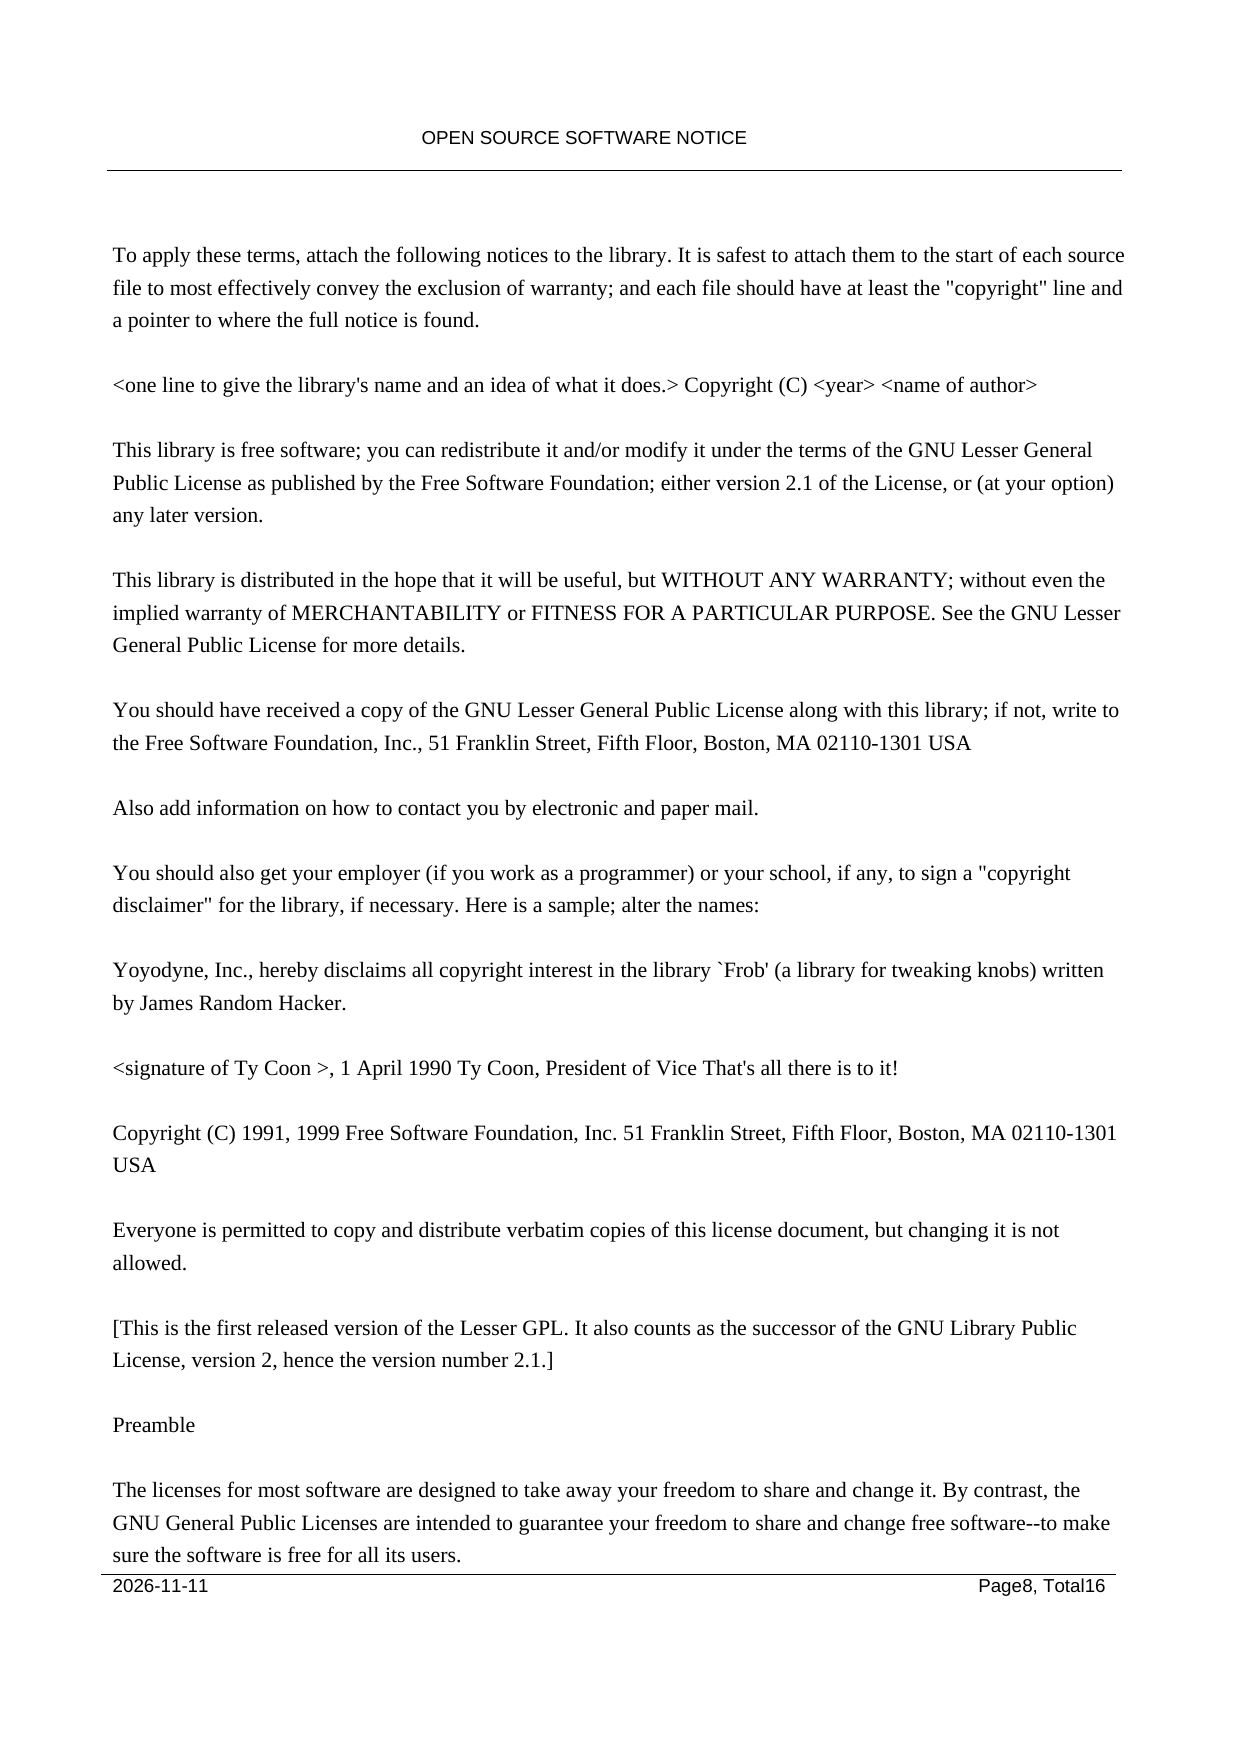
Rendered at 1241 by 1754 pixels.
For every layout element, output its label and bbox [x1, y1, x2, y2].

text [112, 206, 1128, 1571]
